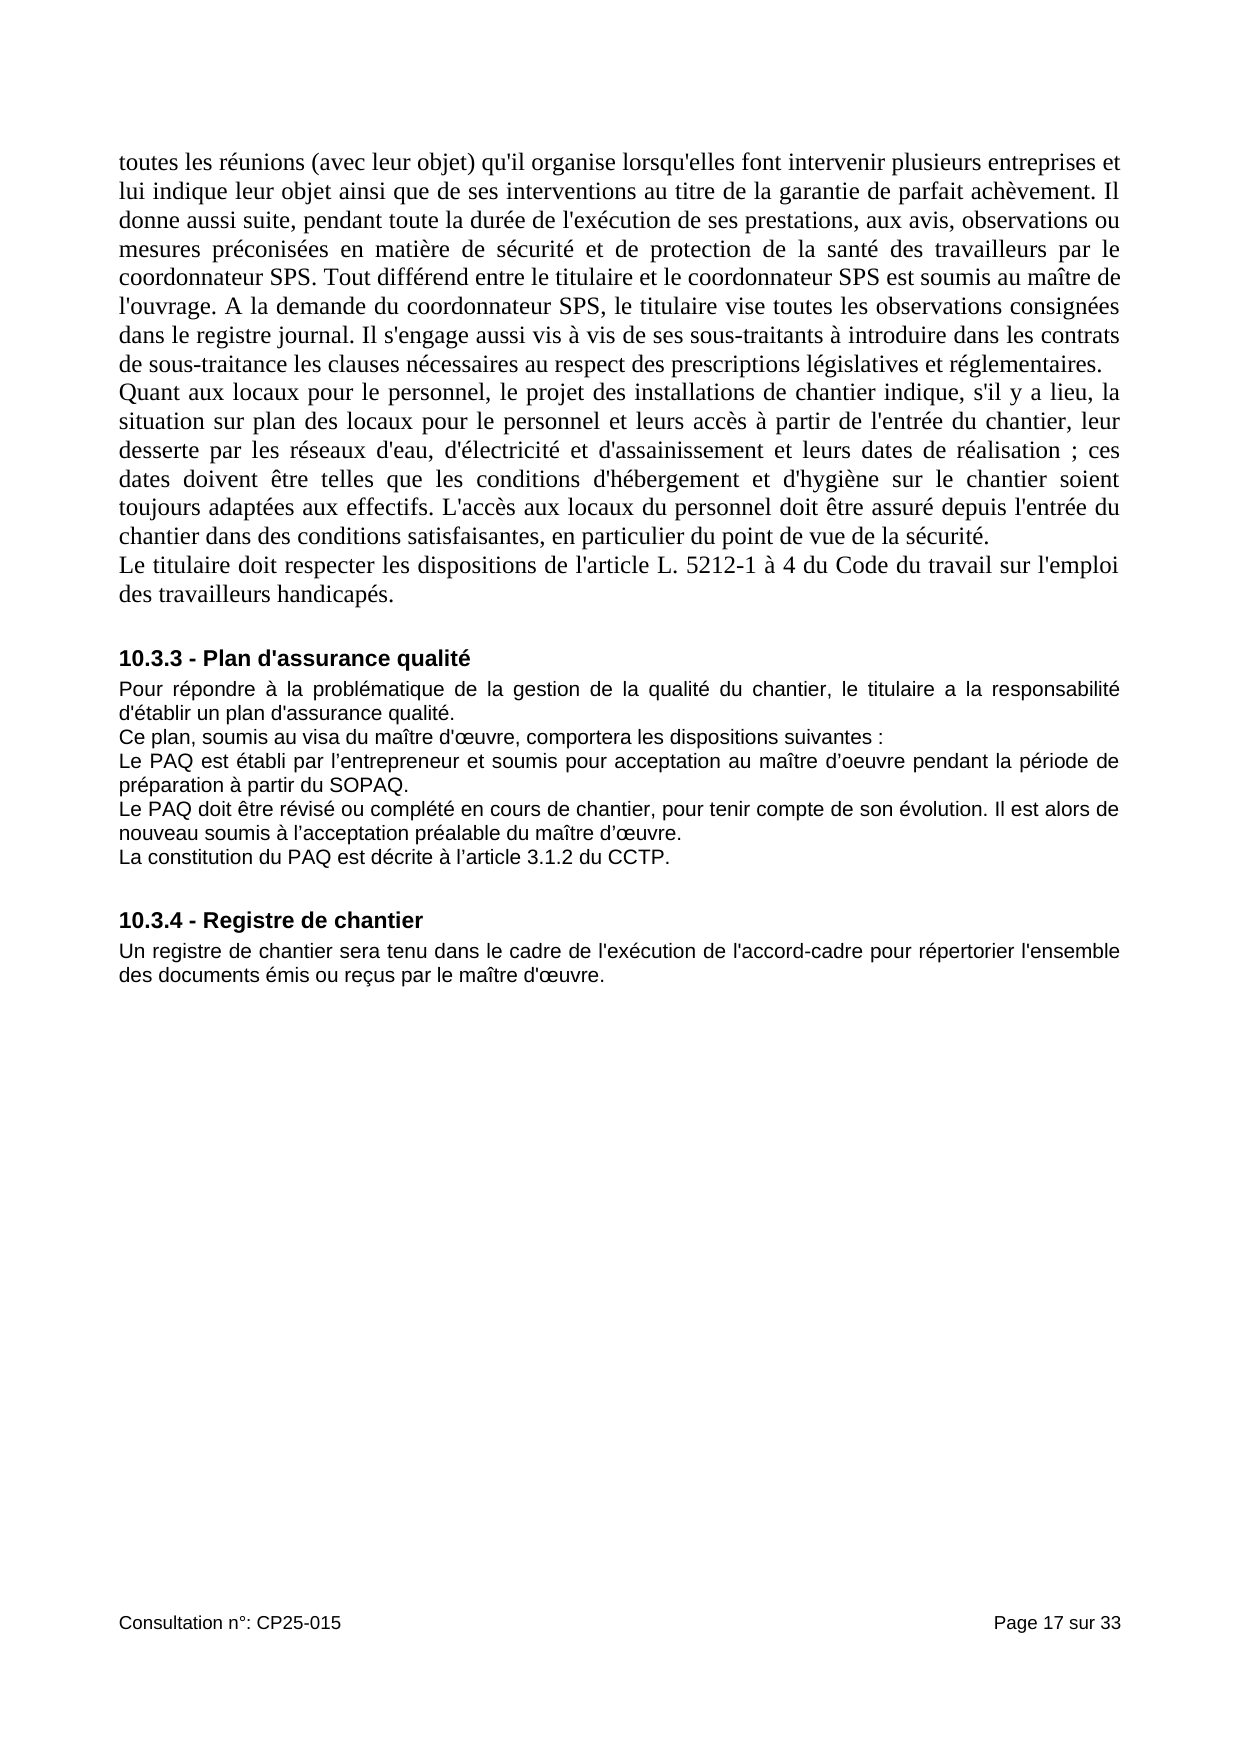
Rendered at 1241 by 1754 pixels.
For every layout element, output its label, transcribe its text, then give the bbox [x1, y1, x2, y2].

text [119, 147, 1121, 377]
text Pour répondre à la problématique de la gestion de la qualité du chantier, le titulaire a la responsabilité d'établir un plan d'assurance qualité. [119, 678, 1121, 726]
text Quant aux locaux pour le personnel, le projet des installations de chantier indique, s'il y a lieu, la situation sur plan des locaux pour le personnel et leurs accès à partir de l'entrée du chantier, leur desserte par les réseaux d'eau, d'électricité et d'assainissement et leurs dates de réalisation ; ces dates doivent être telles que les conditions d'hébergement et d'hygiène sur le chantier soient toujours adaptées aux effectifs. L'accès aux locaux du personnel doit être assuré depuis l'entrée du chantier dans des conditions satisfaisantes, en particulier du point de vue de la sécurité. [119, 377, 1121, 550]
subtitle 10.3.3 - Plan d'assurance qualité [119, 645, 1121, 671]
text Ce plan, soumis au visa du maître d'œuvre, comportera les dispositions suivantes : [119, 726, 1121, 749]
text La constitution du PAQ est décrite à l’article 3.1.2 du CCTP. [119, 845, 1121, 869]
text Le PAQ est établi par l’entrepreneur et soumis pour acceptation au maître d’oeuvre pendant la période de préparation à partir du SOPAQ. [119, 749, 1121, 797]
text Le PAQ doit être révisé ou complété en cours de chantier, pour tenir compte de son évolution. Il est alors de nouveau soumis à l’acceptation préalable du maître d’œuvre. [119, 797, 1121, 845]
text Le titulaire doit respecter les dispositions de l'article L. 5212-1 à 4 du Code du travail sur l'emploi des travailleurs handicapés. [119, 550, 1121, 607]
text Un registre de chantier sera tenu dans le cadre de l'exécution de l'accord-cadre pour répertorier l'ensemble des documents émis ou reçus par le maître d'œuvre. [119, 939, 1121, 987]
subtitle 10.3.4 - Registre de chantier [119, 907, 1121, 933]
